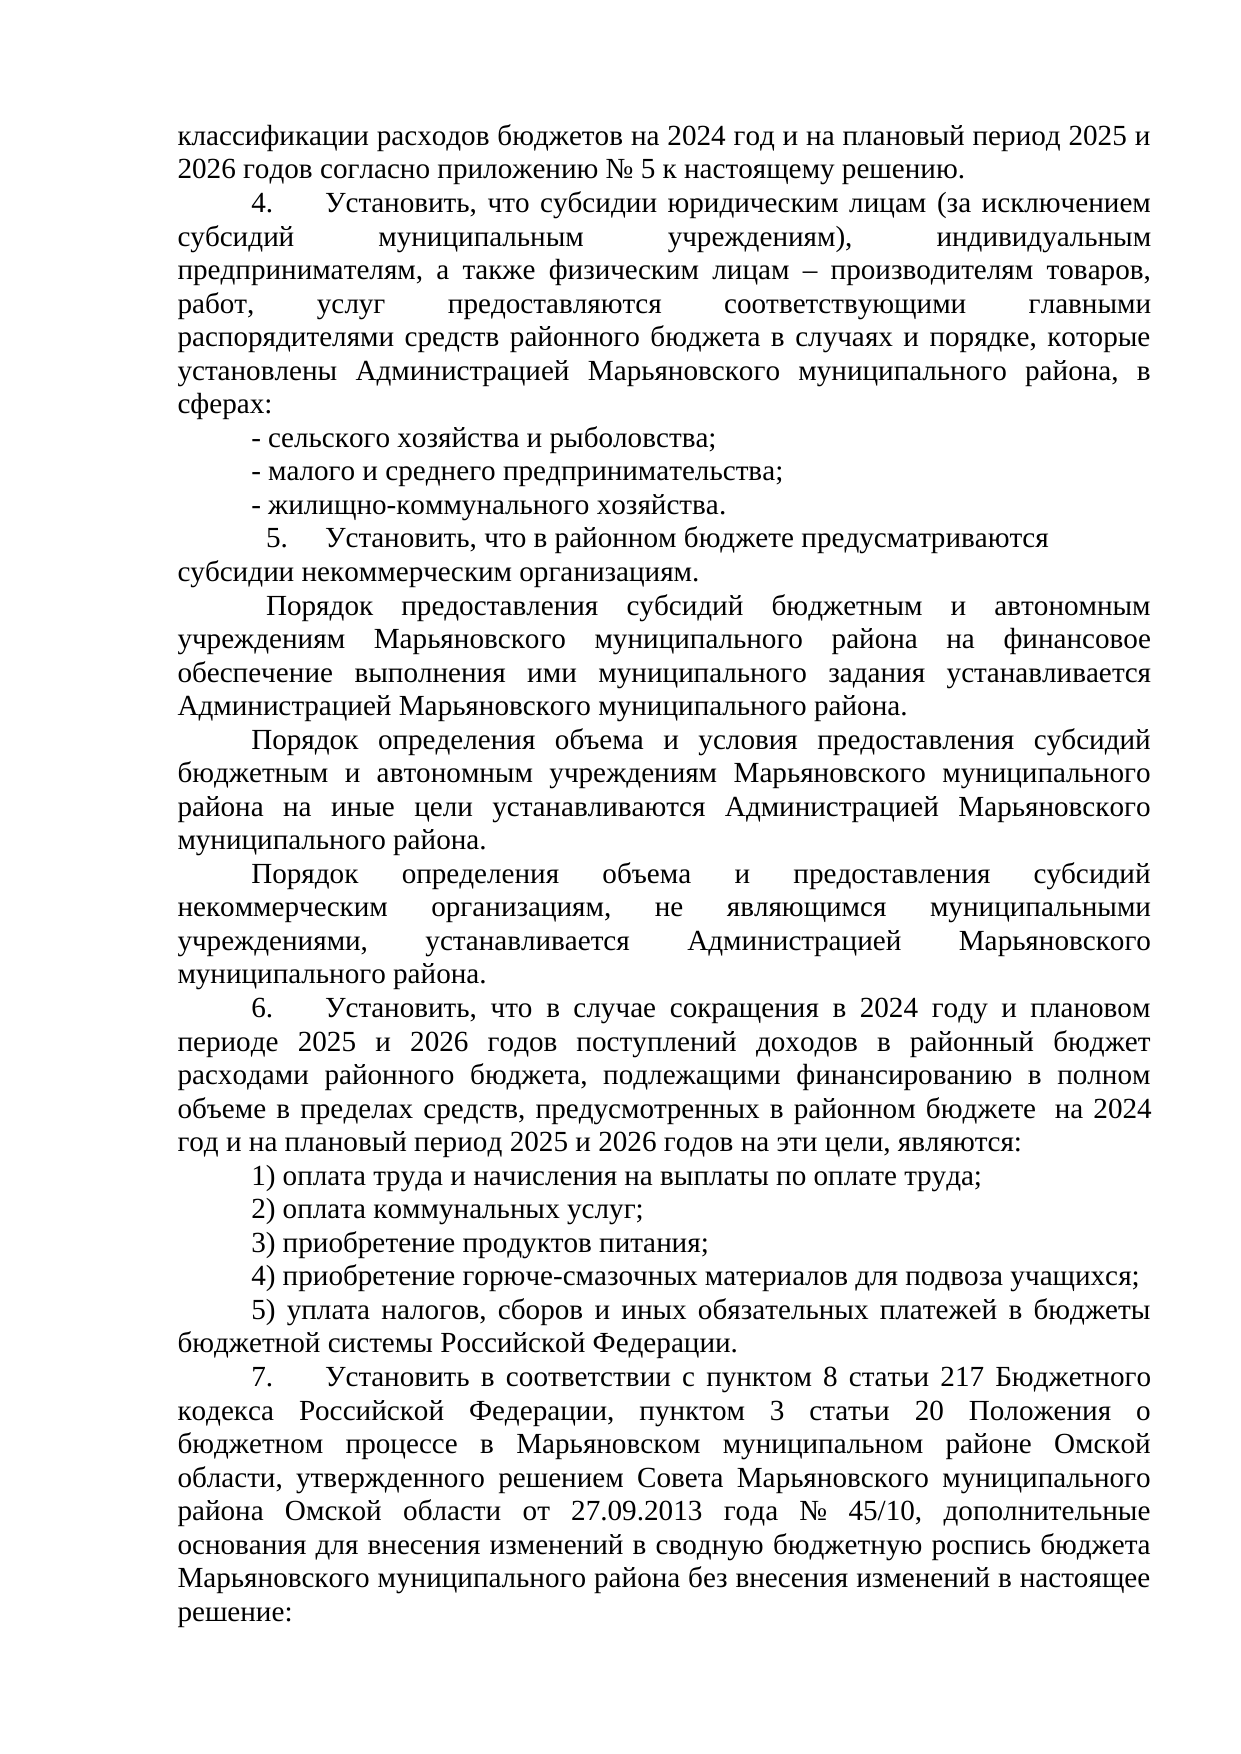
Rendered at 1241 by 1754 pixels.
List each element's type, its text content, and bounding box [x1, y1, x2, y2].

text 2) оплата коммунальных услуг; [177, 1191, 1152, 1225]
text 4. Установить, что субсидии юридическим лицам (за исключением субсидий муниципальным учреждениям), индивидуальным предпринимателям, а также физическим лицам – производителям товаров, работ, услуг предоставляются соответствующими главными распорядителями средств районного бюджета в случаях и порядке, которые установлены Администрацией Марьяновского муниципального района, в сферах: [177, 185, 1152, 420]
text Порядок предоставления субсидий бюджетным и автономным учреждениям Марьяновского муниципального района на финансовое обеспечение выполнения ими муниципального задания устанавливается Администрацией Марьяновского муниципального района. [177, 588, 1152, 722]
text Порядок определения объема и предоставления субсидий некоммерческим организациям, не являющимся муниципальными учреждениями, устанавливается Администрацией Марьяновского муниципального района. [177, 856, 1152, 990]
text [177, 118, 1152, 185]
text - сельского хозяйства и рыболовства; [177, 420, 1152, 453]
text - жилищно-коммунального хозяйства. [177, 487, 1152, 521]
text Порядок определения объема и условия предоставления субсидий бюджетным и автономным учреждениям Марьяновского муниципального района на иные цели устанавливаются Администрацией Марьяновского муниципального района. [177, 722, 1152, 856]
text 5. Установить, что в районном бюджете предусматриваются субсидии некоммерческим организациям. [177, 521, 1152, 588]
text 5) уплата налогов, сборов и иных обязательных платежей в бюджеты бюджетной системы Российской Федерации. [177, 1292, 1152, 1359]
text 4) приобретение горюче-смазочных материалов для подвоза учащихся; [177, 1258, 1152, 1292]
text 6. Установить, что в случае сокращения в 2024 году и плановом периоде 2025 и 2026 годов поступлений доходов в районный бюджет расходами районного бюджета, подлежащими финансированию в полном объеме в пределах средств, предусмотренных в районном бюджете на 2024 год и на плановый период 2025 и 2026 годов на эти цели, являются: [177, 990, 1152, 1158]
text 1) оплата труда и начисления на выплаты по оплате труда; [177, 1158, 1152, 1191]
text - малого и среднего предпринимательства; [177, 453, 1152, 487]
text 3) приобретение продуктов питания; [177, 1225, 1152, 1258]
text 7. Установить в соответствии с пунктом 8 статьи 217 Бюджетного кодекса Российской Федерации, пунктом 3 статьи 20 Положения о бюджетном процессе в Марьяновском муниципальном районе Омской области, утвержденного решением Совета Марьяновского муниципального района Омской области от 27.09.2013 года № 45/10, дополнительные основания для внесения изменений в сводную бюджетную роспись бюджета Марьяновского муниципального района без внесения изменений в настоящее решение: [177, 1359, 1152, 1627]
